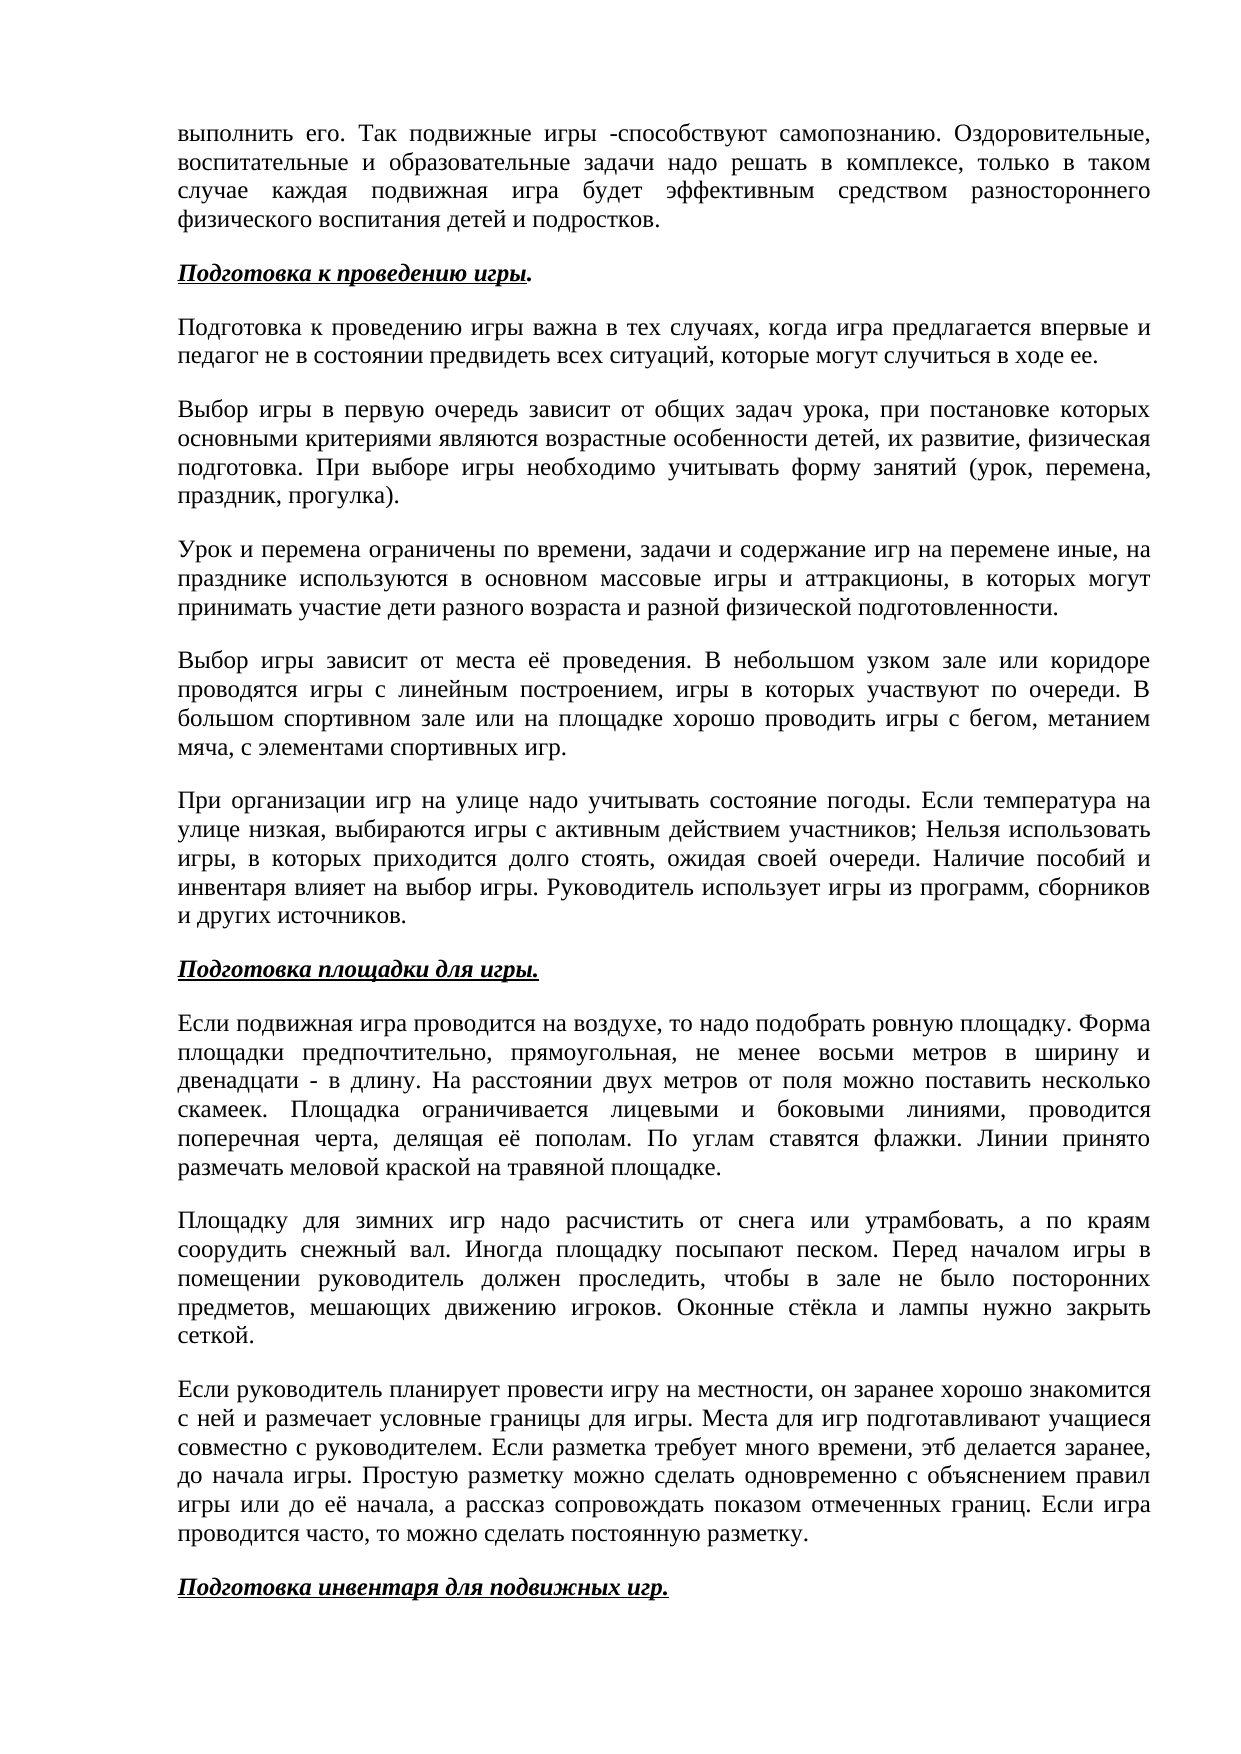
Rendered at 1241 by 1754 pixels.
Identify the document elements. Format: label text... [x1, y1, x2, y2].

text Если руководитель планирует провести игру на местности, он заранее хорошо знакомится с ней и размечает условные границы для игры. Места для игр подготавливают учащиеся совместно с руководителем. Если разметка требует много времени, этб делается заранее, до начала игры. Простую разметку можно сделать одновременно с объяснением правил игры или до её начала, а рассказ сопровождать показом отмеченных границ. Если игра проводится часто, то можно сделать постоянную разметку. [177, 1374, 1152, 1547]
text Площадку для зимних игр надо расчистить от снега или утрамбовать, а по краям соорудить снежный вал. Иногда площадку посыпают песком. Перед началом игры в помещении руководитель должен проследить, чтобы в зале не было посторонних предметов, мешающих движению игроков. Оконные стёкла и лампы нужно закрыть сеткой. [177, 1206, 1152, 1349]
text При организации игр на улице надо учитывать состояние погоды. Если температура на улице низкая, выбираются игры с активным действием участников; Нельзя использовать игры, в которых приходится долго стоять, ожидая своей очереди. Наличие пособий и инвентаря влияет на выбор игры. Руководитель использует игры из программ, сборников и других источников. [177, 786, 1152, 929]
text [177, 118, 1152, 233]
text Выбор игры зависит от места её проведения. В небольшом узком зале или коридоре проводятся игры с линейным построением, игры в которых участвуют по очереди. В большом спортивном зале или на площадке хорошо проводить игры с бегом, метанием мяча, с элементами спортивных игр. [177, 646, 1152, 761]
text Подготовка инвентаря для подвижных игр. [177, 1572, 1152, 1601]
text Выбор игры в первую очередь зависит от общих задач урока, при постановке которых основными критериями являются возрастные особенности детей, их развитие, физическая подготовка. При выборе игры необходимо учитывать форму занятий (урок, перемена, праздник, прогулка). [177, 394, 1152, 509]
text Урок и перемена ограничены по времени, задачи и содержание игр на перемене иные, на празднике используются в основном массовые игры и аттракционы, в которых могут принимать участие дети разного возраста и разной физической подготовленности. [177, 534, 1152, 621]
text Подготовка площадки для игры. [177, 954, 1152, 983]
text Если подвижная игра проводится на воздухе, то надо подобрать ровную площадку. Форма площадки предпочтительно, прямоугольная, не менее восьми метров в ширину и двенадцати - в длину. На расстоянии двух метров от поля можно поставить несколько скамеек. Площадка ограничивается лицевыми и боковыми линиями, проводится поперечная черта, делящая её пополам. По углам ставятся флажки. Линии принято размечать меловой краской на травяной площадке. [177, 1008, 1152, 1181]
text Подготовка к проведению игры. [177, 258, 1152, 287]
text Подготовка к проведению игры важна в тех случаях, когда игра предлагается впервые и педагог не в состоянии предвидеть всех ситуаций, которые могут случиться в ходе ее. [177, 312, 1152, 369]
